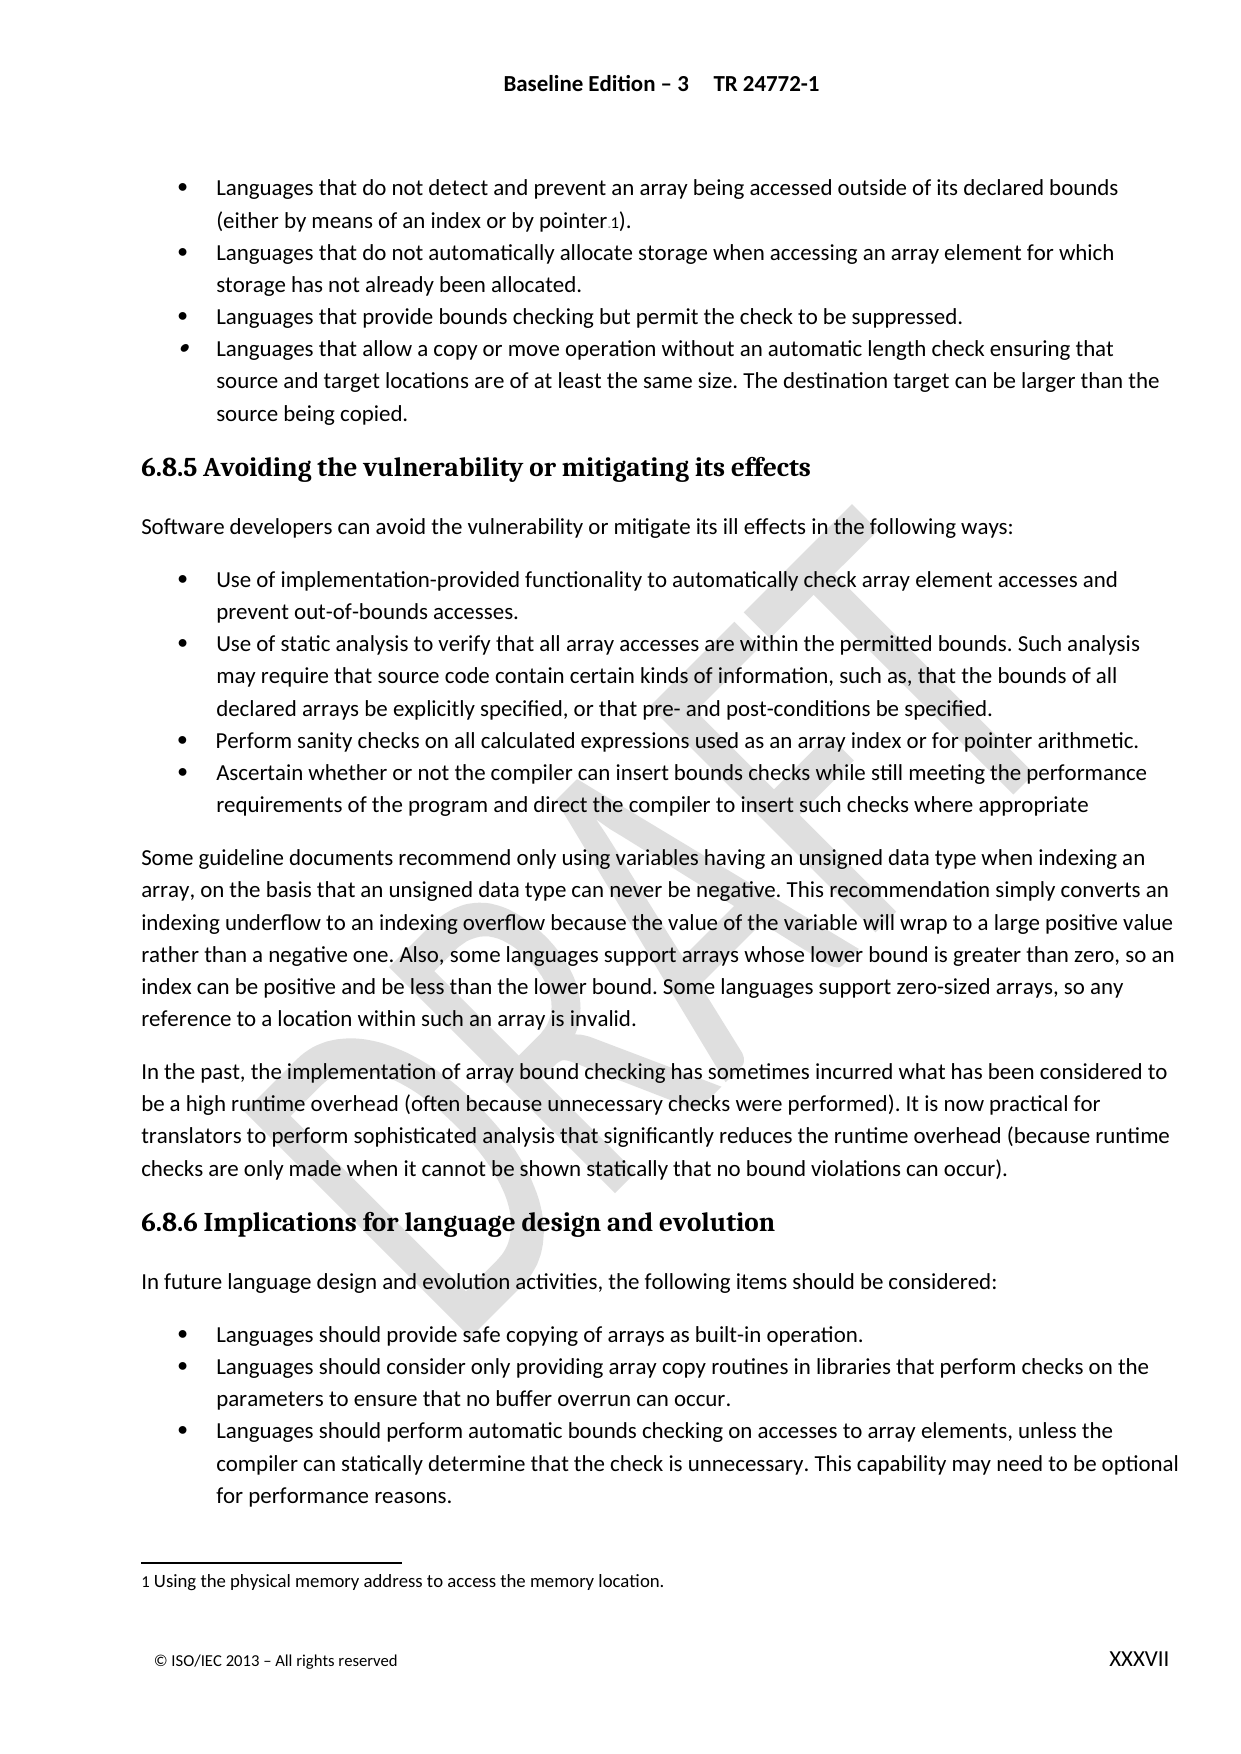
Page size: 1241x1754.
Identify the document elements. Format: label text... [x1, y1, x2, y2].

list Ascertain whether or not the compiler can insert bounds checks while still meeting the performance requirements of the program and direct the compiler to insert such checks where appropriate [178, 758, 1182, 818]
list Languages should consider only providing array copy routines in libraries that perform checks on the parameters to ensure that no buffer overrun can occur. [178, 1352, 1182, 1412]
subtitle 6.8.5 Avoiding the vulnerability or mitigating its effects [141, 452, 1182, 483]
list Languages that do not automatically allocate storage when accessing an array element for which storage has not already been allocated. [178, 238, 1182, 298]
list Languages that provide bounds checking but permit the check to be suppressed. [178, 302, 1182, 330]
text Software developers can avoid the vulnerability or mitigate its ill effects in the following ways: [141, 512, 1182, 540]
list Perform sanity checks on all calculated expressions used as an array index or for pointer arithmetic. [178, 726, 1182, 754]
list Languages that allow a copy or move operation without an automatic length check ensuring that source and target locations are of at least the same size. The destination target can be larger than the source being copied. [178, 334, 1182, 427]
list Languages should provide safe copying of arrays as built-in operation. [178, 1320, 1182, 1348]
text In the past, the implementation of array bound checking has sometimes incurred what has been considered to be a high runtime overhead (often because unnecessary checks were performed). It is now practical for translators to perform sophisticated analysis that significantly reduces the runtime overhead (because runtime checks are only made when it cannot be shown statically that no bound violations can occur). [141, 1057, 1182, 1182]
list Use of implementation-provided functionality to automatically check array element accesses and prevent out-of-bounds accesses. [178, 565, 1182, 625]
text Some guideline documents recommend only using variables having an unsigned data type when indexing an array, on the basis that an unsigned data type can never be negative. This recommendation simply converts an indexing underflow to an indexing overflow because the value of the variable will wrap to a large positive value rather than a negative one. Also, some languages support arrays whose lower bound is greater than zero, so an index can be positive and be less than the lower bound. Some languages support zero-sized arrays, so any reference to a location within such an array is invalid. [141, 843, 1182, 1032]
list Languages that do not detect and prevent an array being accessed outside of its declared bounds (either by means of an index or by pointer0F). [178, 173, 1182, 234]
subtitle 6.8.6 Implications for language design and evolution [141, 1207, 1182, 1238]
text In future language design and evolution activities, the following items should be considered: [141, 1267, 1182, 1295]
list Use of static analysis to verify that all array accesses are within the permitted bounds. Such analysis may require that source code contain certain kinds of information, such as, that the bounds of all declared arrays be explicitly specified, or that pre- and post-conditions be specified. [178, 629, 1182, 722]
list Languages should perform automatic bounds checking on accesses to array elements, unless the compiler can statically determine that the check is unnecessary. This capability may need to be optional for performance reasons. [178, 1417, 1182, 1509]
